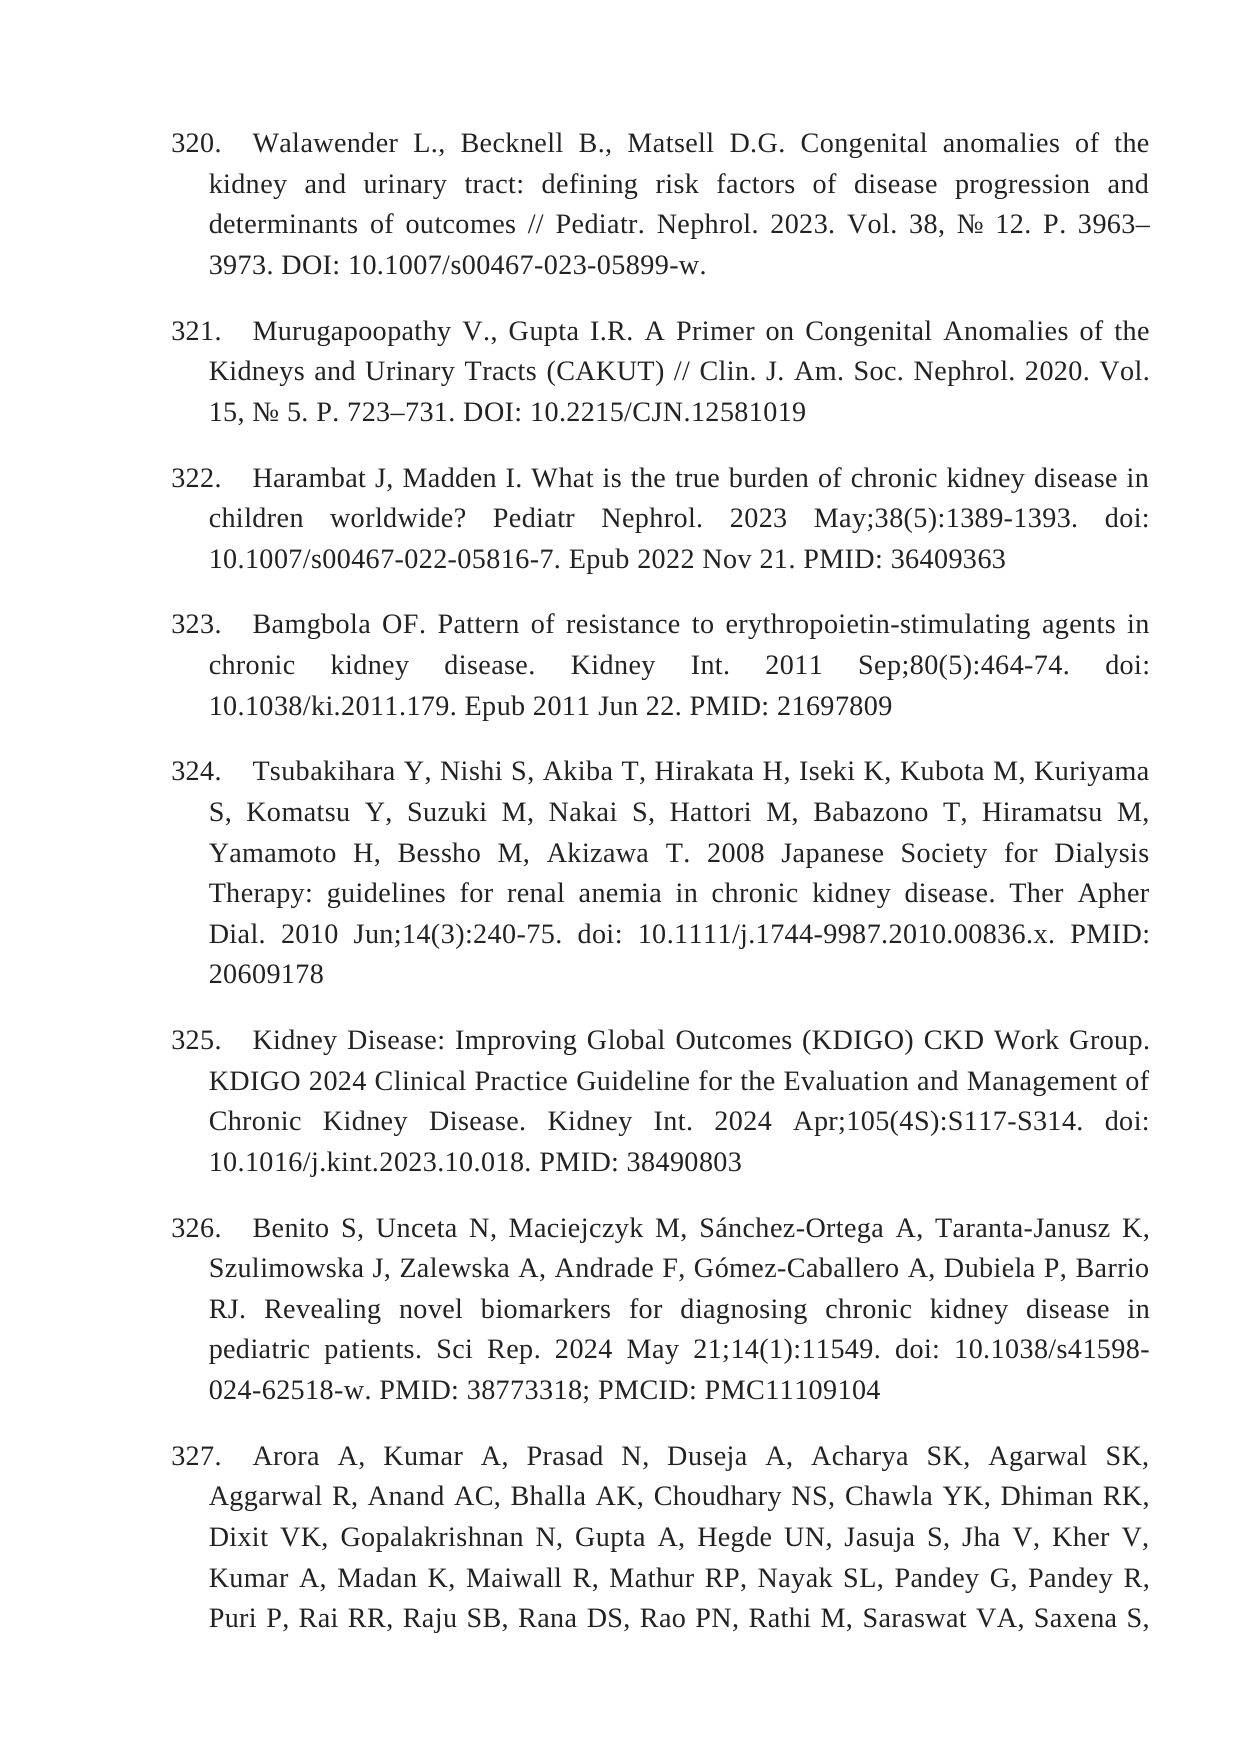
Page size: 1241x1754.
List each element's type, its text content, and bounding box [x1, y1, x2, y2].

list Walawender L., Becknell B., Matsell D.G. Congenital anomalies of the kidney and urinary tract: defining risk factors of disease progression and determinants of outcomes // Pediatr. Nephrol. 2023. Vol. 38, № 12. P. 3963–3973. DOI: 10.1007/s00467-023-05899-w. [171, 118, 1152, 281]
list Murugapoopathy V., Gupta I.R. A Primer on Congenital Anomalies of the Kidneys and Urinary Tracts (CAKUT) // Clin. J. Am. Soc. Nephrol. 2020. Vol. 15, № 5. P. 723–731. DOI: 10.2215/CJN.12581019 [171, 306, 1152, 427]
list Harambat J, Madden I. What is the true burden of chronic kidney disease in children worldwide? Pediatr Nephrol. 2023 May;38(5):1389-1393. doi: 10.1007/s00467-022-05816-7. Epub 2022 Nov 21. PMID: 36409363 [171, 452, 1152, 574]
list Bamgbola OF. Pattern of resistance to erythropoietin-stimulating agents in chronic kidney disease. Kidney Int. 2011 Sep;80(5):464-74. doi: 10.1038/ki.2011.179. Epub 2011 Jun 22. PMID: 21697809 [171, 599, 1152, 721]
list Kidney Disease: Improving Global Outcomes (KDIGO) CKD Work Group. KDIGO 2024 Clinical Practice Guideline for the Evaluation and Management of Chronic Kidney Disease. Kidney Int. 2024 Apr;105(4S):S117-S314. doi: 10.1016/j.kint.2023.10.018. PMID: 38490803 [171, 1015, 1152, 1177]
list Benito S, Unceta N, Maciejczyk M, Sánchez-Ortega A, Taranta-Janusz K, Szulimowska J, Zalewska A, Andrade F, Gómez-Caballero A, Dubiela P, Barrio RJ. Revealing novel biomarkers for diagnosing chronic kidney disease in pediatric patients. Sci Rep. 2024 May 21;14(1):11549. doi: 10.1038/s41598-024-62518-w. PMID: 38773318; PMCID: PMC11109104 [171, 1202, 1152, 1406]
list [171, 1431, 1152, 1634]
list Tsubakihara Y, Nishi S, Akiba T, Hirakata H, Iseki K, Kubota M, Kuriyama S, Komatsu Y, Suzuki M, Nakai S, Hattori M, Babazono T, Hiramatsu M, Yamamoto H, Bessho M, Akizawa T. 2008 Japanese Society for Dialysis Therapy: guidelines for renal anemia in chronic kidney disease. Ther Apher Dial. 2010 Jun;14(3):240-75. doi: 10.1111/j.1744-9987.2010.00836.x. PMID: 20609178 [171, 746, 1152, 990]
